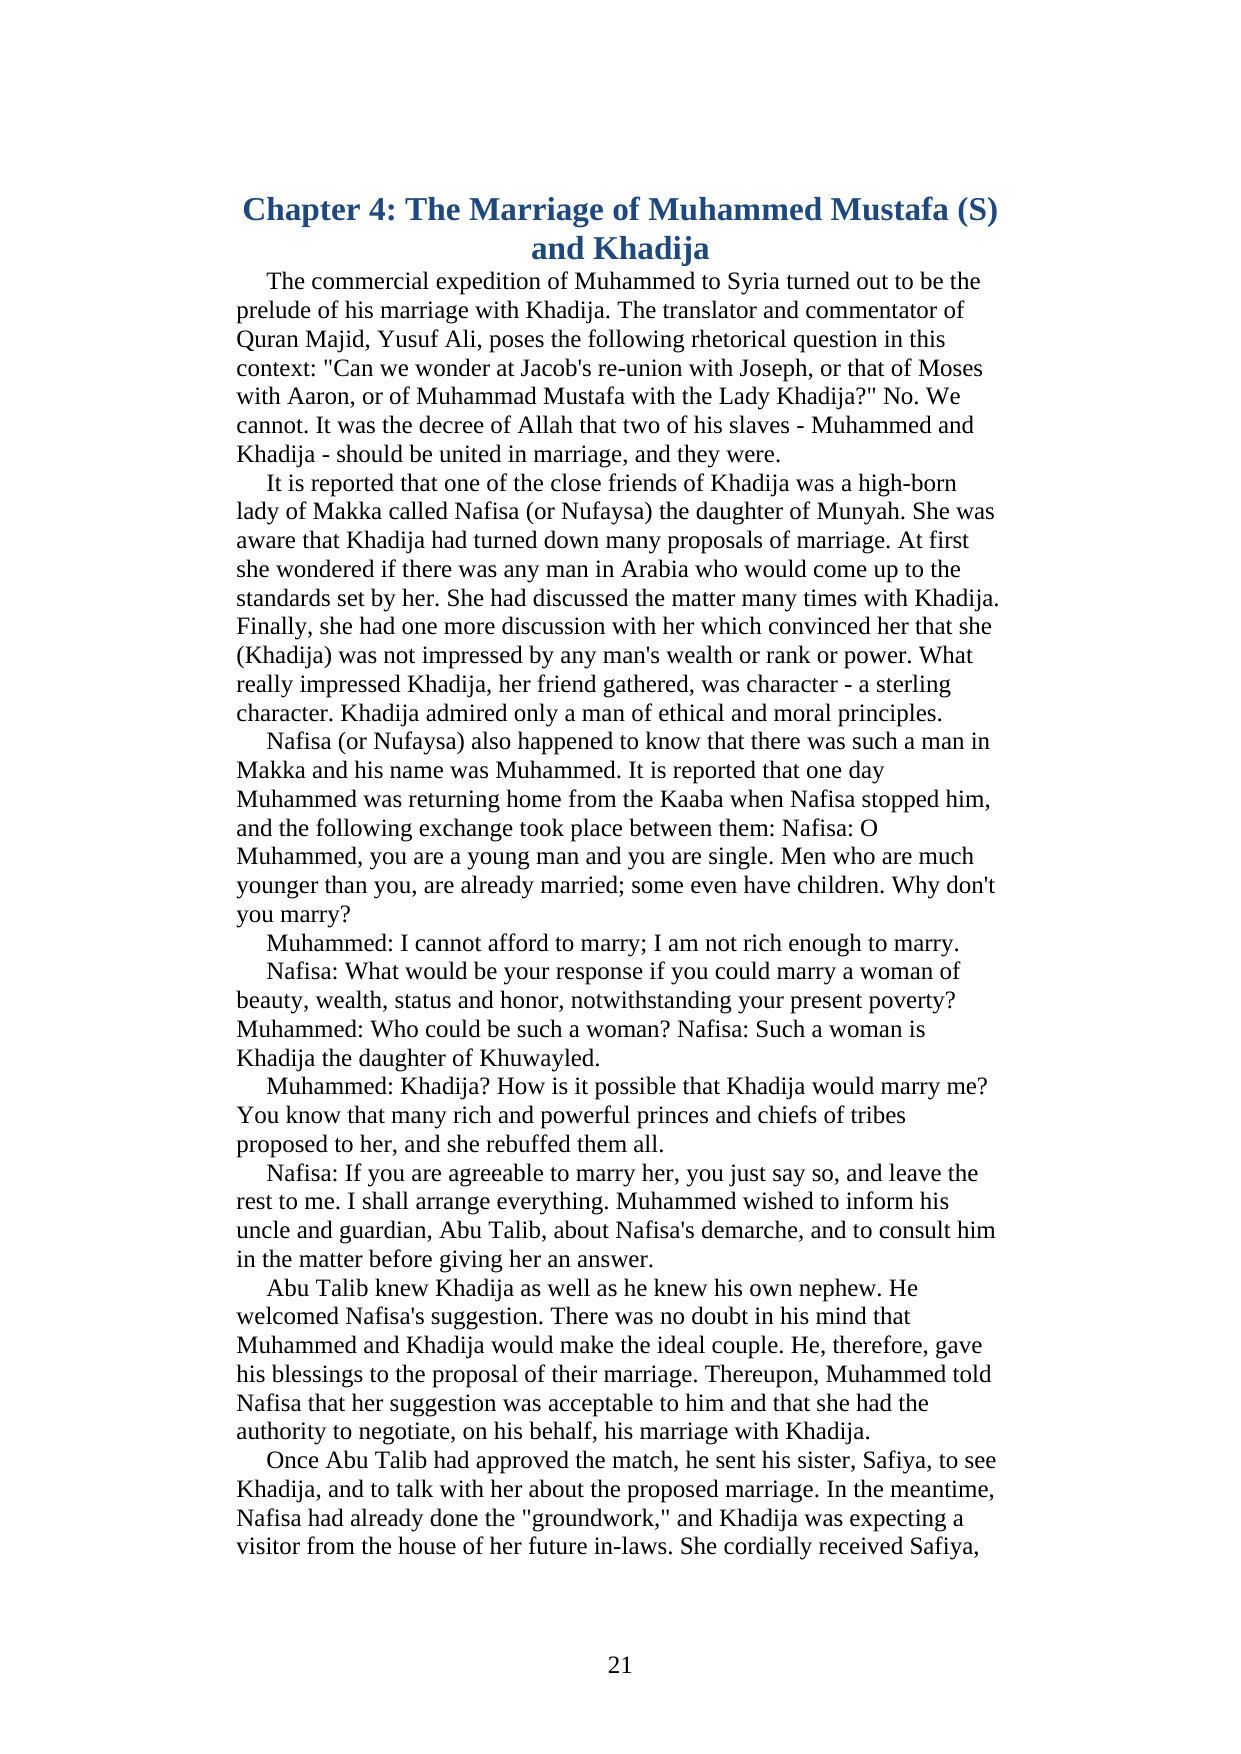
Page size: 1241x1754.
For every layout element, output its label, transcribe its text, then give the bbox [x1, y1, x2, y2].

text Nafisa: What would be your response if you could marry a woman of beauty, wealth, status and honor, notwithstanding your present poverty? Muhammed: Who could be such a woman? Nafisa: Such a woman is Khadija the daughter of Khuwayled. [236, 956, 1004, 1071]
text Nafisa (or Nufaysa) also happened to know that there was such a man in Makka and his name was Muhammed. It is reported that one day Muhammed was returning home from the Kaaba when Nafisa stopped him, and the following exchange took place between them: Nafisa: O Muhammed, you are a young man and you are single. Men who are much younger than you, are already married; some even have children. Why don't you marry? [236, 726, 1004, 928]
subtitle Chapter 4: The Marriage of Muhammed Mustafa (S) and Khadija [236, 190, 1004, 266]
text It is reported that one of the close friends of Khadija was a high-born lady of Makka called Nafisa (or Nufaysa) the daughter of Munyah. She was aware that Khadija had turned down many proposals of marriage. At first she wondered if there was any man in Arabia who would come up to the standards set by her. She had discussed the matter many times with Khadija. Finally, she had one more discussion with her which convinced her that she (Khadija) was not impressed by any man's wealth or rank or power. What really impressed Khadija, her friend gathered, was character - a sterling character. Khadija admired only a man of ethical and moral principles. [236, 468, 1004, 726]
text Muhammed: I cannot afford to marry; I am not rich enough to marry. [236, 928, 1004, 956]
text Abu Talib knew Khadija as well as he knew his own nephew. He welcomed Nafisa's suggestion. There was no doubt in his mind that Muhammed and Khadija would make the ideal couple. He, therefore, gave his blessings to the proposal of their marriage. Thereupon, Muhammed told Nafisa that her suggestion was acceptable to him and that she had the authority to negotiate, on his behalf, his marriage with Khadija. [236, 1273, 1004, 1445]
text The commercial expedition of Muhammed to Syria turned out to be the prelude of his marriage with Khadija. The translator and commentator of Quran Majid, Yusuf Ali, poses the following rhetorical question in this context: "Can we wonder at Jacob's re-union with Joseph, or that of Moses with Aaron, or of Muhammad Mustafa with the Lady Khadija?" No. We cannot. It was the decree of Allah that two of his slaves - Muhammed and Khadija - should be united in marriage, and they were. [236, 266, 1004, 468]
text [236, 1445, 1004, 1560]
text Nafisa: If you are agreeable to marry her, you just say so, and leave the rest to me. I shall arrange everything. Muhammed wished to inform his uncle and guardian, Abu Talib, about Nafisa's demarche, and to consult him in the matter before giving her an answer. [236, 1158, 1004, 1273]
text Muhammed: Khadija? How is it possible that Khadija would marry me? You know that many rich and powerful princes and chiefs of tribes proposed to her, and she rebuffed them all. [236, 1071, 1004, 1158]
